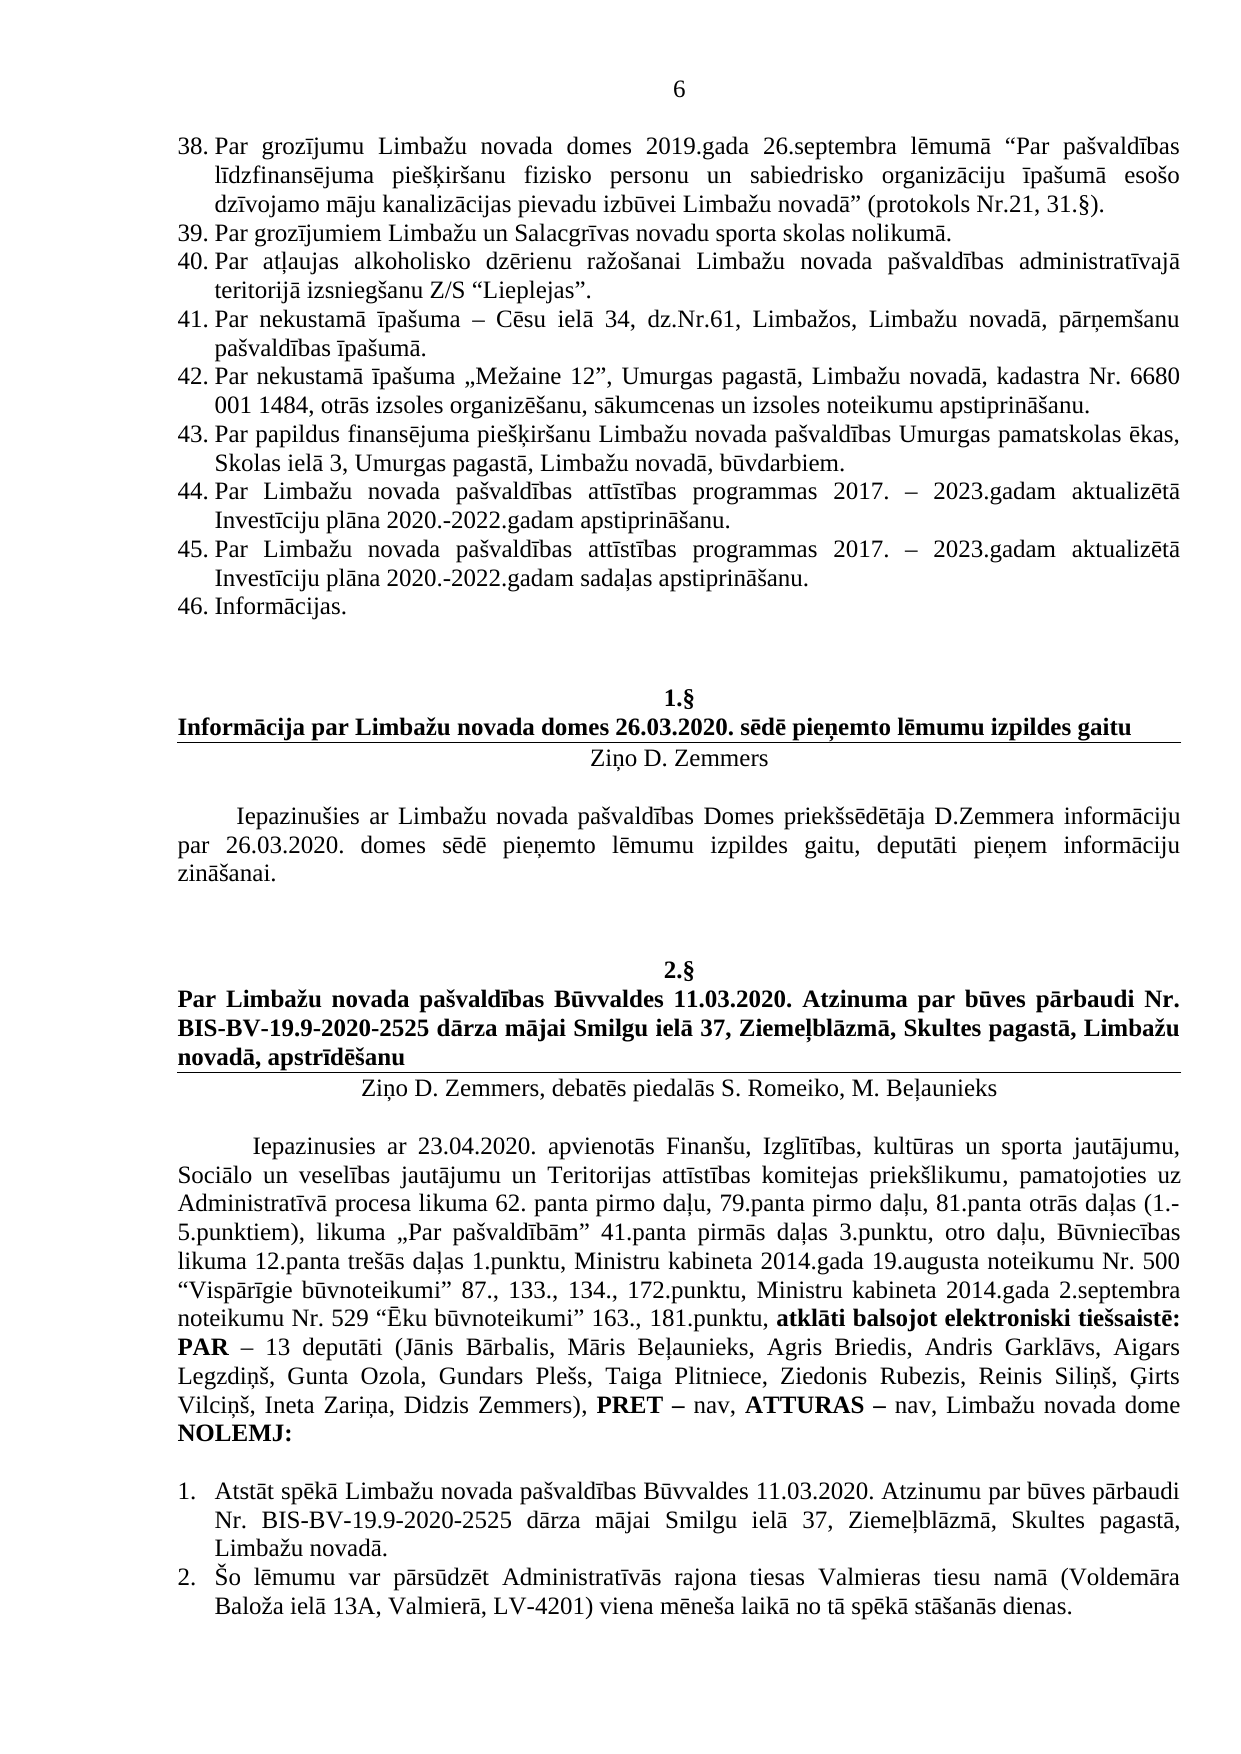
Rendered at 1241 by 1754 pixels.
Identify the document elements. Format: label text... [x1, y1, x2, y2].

list Par nekustamā īpašuma – Cēsu ielā 34, dz.Nr.61, Limbažos, Limbažu novadā, pārņemšanu pašvaldības īpašumā. [177, 304, 1181, 361]
text 1.§ [177, 683, 1181, 712]
list Šo lēmumu var pārsūdzēt Administratīvās rajona tiesas Valmieras tiesu namā (Voldemāra Baloža ielā 13A, Valmierā, LV-4201) viena mēneša laikā no tā spēkā stāšanās dienas. [177, 1562, 1181, 1620]
text Ziņo D. Zemmers [177, 743, 1181, 772]
list Informācijas. [177, 591, 1181, 620]
list Atstāt spēkā Limbažu novada pašvaldības Būvvaldes 11.03.2020. Atzinumu par būves pārbaudi Nr. BIS-BV-19.9-2020-2525 dārza mājai Smilgu ielā 37, Ziemeļblāzmā, Skultes pagastā, Limbažu novadā. [177, 1476, 1181, 1562]
text Iepazinusies ar 23.04.2020. apvienotās Finanšu, Izglītības, kultūras un sporta jautājumu, Sociālo un veselības jautājumu un Teritorijas attīstības komitejas priekšlikumu, pamatojoties uz Administratīvā procesa likuma 62. panta pirmo daļu, 79.panta pirmo daļu, 81.panta otrās daļas (1.-5.punktiem), likuma „Par pašvaldībām” 41.panta pirmās daļas 3.punktu, otro daļu, Būvniecības likuma 12.panta trešās daļas 1.punktu, Ministru kabineta 2014.gada 19.augusta noteikumu Nr. 500 “Vispārīgie būvnoteikumi” 87., 133., 134., 172.punktu, Ministru kabineta 2014.gada 2.septembra noteikumu Nr. 529 “Ēku būvnoteikumi” 163., 181.punktu, atklāti balsojot elektroniski tiešsaistē: PAR – 13 deputāti (Jānis Bārbalis, Māris Beļaunieks, Agris Briedis, Andris Garklāvs, Aigars Legzdiņš, Gunta Ozola, Gundars Plešs, Taiga Plitniece, Ziedonis Rubezis, Reinis Siliņš, Ģirts Vilciņš, Ineta Zariņa, Didzis Zemmers), PRET – nav, ATTURAS – nav, Limbažu novada dome NOLEMJ: [177, 1131, 1181, 1447]
list Par Limbažu novada pašvaldības attīstības programmas 2017. – 2023.gadam aktualizētā Investīciju plāna 2020.-2022.gadam sadaļas apstiprināšanu. [177, 534, 1181, 591]
list Par atļaujas alkoholisko dzērienu ražošanai Limbažu novada pašvaldības administratīvajā teritorijā izsniegšanu Z/S “Lieplejas”. [177, 246, 1181, 304]
text Iepazinušies ar Limbažu novada pašvaldības Domes priekšsēdētāja D.Zemmera informāciju par 26.03.2020. domes sēdē pieņemto lēmumu izpildes gaitu, deputāti pieņem informāciju zināšanai. [177, 801, 1181, 887]
text Par Limbažu novada pašvaldības Būvvaldes 11.03.2020. Atzinuma par būves pārbaudi Nr. BIS-BV-19.9-2020-2525 dārza mājai Smilgu ielā 37, Ziemeļblāzmā, Skultes pagastā, Limbažu novadā, apstrīdēšanu [177, 984, 1181, 1072]
text Ziņo D. Zemmers, debatēs piedalās S. Romeiko, M. Beļaunieks [177, 1073, 1181, 1102]
list Par grozījumu Limbažu novada domes 2019.gada 26.septembra lēmumā “Par pašvaldības līdzfinansējuma piešķiršanu fizisko personu un sabiedrisko organizāciju īpašumā esošo dzīvojamo māju kanalizācijas pievadu izbūvei Limbažu novadā” (protokols Nr.21, 31.§). [177, 131, 1181, 218]
text Informācija par Limbažu novada domes 26.03.2020. sēdē pieņemto lēmumu izpildes gaitu [177, 712, 1181, 742]
list Par Limbažu novada pašvaldības attīstības programmas 2017. – 2023.gadam aktualizētā Investīciju plāna 2020.-2022.gadam apstiprināšanu. [177, 476, 1181, 534]
list Par grozījumiem Limbažu un Salacgrīvas novadu sporta skolas nolikumā. [177, 218, 1181, 246]
list Par papildus finansējuma piešķiršanu Limbažu novada pašvaldības Umurgas pamatskolas ēkas, Skolas ielā 3, Umurgas pagastā, Limbažu novadā, būvdarbiem. [177, 419, 1181, 476]
text 2.§ [177, 955, 1181, 984]
list Par nekustamā īpašuma „Mežaine 12”, Umurgas pagastā, Limbažu novadā, kadastra Nr. 6680 001 1484, otrās izsoles organizēšanu, sākumcenas un izsoles noteikumu apstiprināšanu. [177, 361, 1181, 419]
